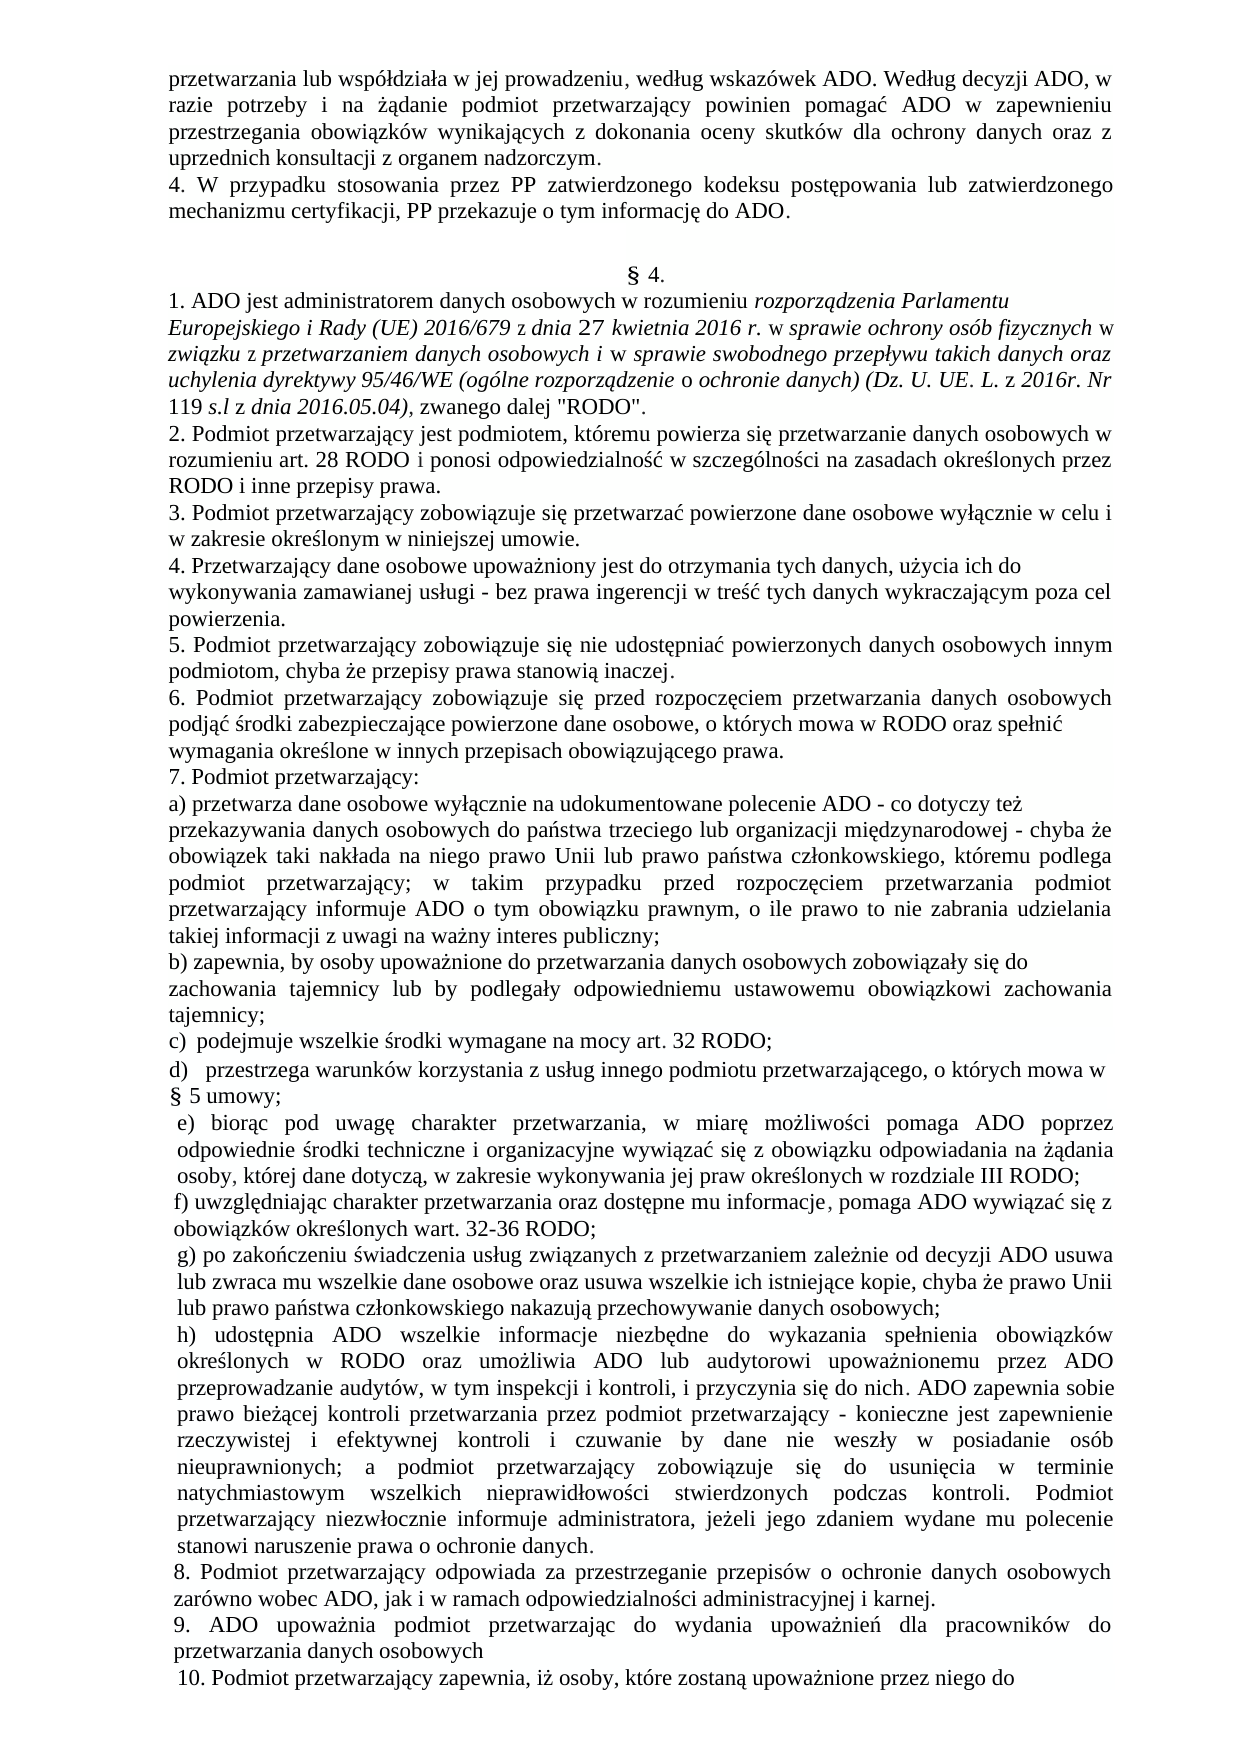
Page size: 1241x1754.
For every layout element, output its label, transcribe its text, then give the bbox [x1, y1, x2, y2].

text a) przetwarza dane osobowe wyłącznie na udokumentowane polecenie ADO - co dotyczy też przekazywania danych osobowych do państwa trzeciego lub organizacji międzynarodowej - chyba że obowiązek taki nakłada na niego prawo Unii lub prawo państwa członkowskiego, któremu podlega podmiot przetwarzający; w takim przypadku przed rozpoczęciem przetwarzania podmiot przetwarzający informuje ADO o tym obowiązku prawnym, o ile prawo to nie zabrania udzielania takiej informacji z uwagi na ważny interes publiczny; [168, 790, 1113, 948]
list podejmuje wszelkie środki wymagane na mocy art. 32 RODO; [168, 1027, 1115, 1054]
text 7. Podmiot przetwarzający: [168, 763, 1114, 789]
text 1. ADO jest administratorem danych osobowych w rozumieniu rozporządzenia Parlamentu Europejskiego i Rady (UE) 2016/679 z dnia 27 kwietnia 2016 r. w sprawie ochrony osób fizycznych w związku z przetwarzaniem danych osobowych i w sprawie swobodnego przepływu takich danych oraz uchylenia dyrektywy 95/46/WE (ogólne rozporządzenie o ochronie danych) (Dz. U. UE. L. z 2016r. Nr 119 s.l z dnia 2016.05.04), zwanego dalej "RODO". [168, 287, 1114, 419]
text e) biorąc pod uwagę charakter przetwarzania, w miarę możliwości pomaga ADO poprzez odpowiednie środki techniczne i organizacyjne wywiązać się z obowiązku odpowiadania na żądania osoby, której dane dotyczą, w zakresie wykonywania jej praw określonych w rozdziale III RODO; [177, 1109, 1115, 1188]
text 2. Podmiot przetwarzający jest podmiotem, któremu powierza się przetwarzanie danych osobowych w rozumieniu art. 28 RODO i ponosi odpowiedzialność w szczególności na zasadach określonych przez RODO i inne przepisy prawa. [168, 420, 1113, 499]
text 3. Podmiot przetwarzający zobowiązuje się przetwarzać powierzone dane osobowe wyłącznie w celu i w zakresie określonym w niniejszej umowie. [168, 499, 1114, 551]
text f) uwzględniając charakter przetwarzania oraz dostępne mu informacje, pomaga ADO wywiązać się z obowiązków określonych wart. 32-36 RODO; [173, 1188, 1113, 1241]
text b) zapewnia, by osoby upoważnione do przetwarzania danych osobowych zobowiązały się do zachowania tajemnicy lub by podlegały odpowiedniemu ustawowemu obowiązkowi zachowania tajemnicy; [168, 948, 1113, 1027]
text § 4. [626, 261, 1115, 287]
list przestrzega warunków korzystania z usług innego podmiotu przetwarzającego, o których mowa w § 5 umowy; [169, 1056, 1107, 1109]
text 4. W przypadku stosowania przez PP zatwierdzonego kodeksu postępowania lub zatwierdzonego mechanizmu certyfikacji, PP przekazuje o tym informację do ADO. [168, 171, 1114, 223]
text 5. Podmiot przetwarzający zobowiązuje się nie udostępniać powierzonych danych osobowych innym podmiotom, chyba że przepisy prawa stanowią inaczej. [168, 631, 1114, 684]
text 8. Podmiot przetwarzający odpowiada za przestrzeganie przepisów o ochronie danych osobowych zarówno wobec ADO, jak i w ramach odpowiedzialności administracyjnej i karnej. [173, 1558, 1113, 1611]
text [177, 1664, 1115, 1690]
text 6. Podmiot przetwarzający zobowiązuje się przed rozpoczęciem przetwarzania danych osobowych podjąć środki zabezpieczające powierzone dane osobowe, o których mowa w RODO oraz spełnić wymagania określone w innych przepisach obowiązującego prawa. [168, 684, 1113, 763]
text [168, 65, 1113, 171]
text g) po zakończeniu świadczenia usług związanych z przetwarzaniem zależnie od decyzji ADO usuwa lub zwraca mu wszelkie dane osobowe oraz usuwa wszelkie ich istniejące kopie, chyba że prawo Unii lub prawo państwa członkowskiego nakazują przechowywanie danych osobowych; [177, 1242, 1115, 1321]
text 9. ADO upoważnia podmiot przetwarzając do wydania upoważnień dla pracowników do przetwarzania danych osobowych [173, 1611, 1113, 1664]
text h) udostępnia ADO wszelkie informacje niezbędne do wykazania spełnienia obowiązków określonych w RODO oraz umożliwia ADO lub audytorowi upoważnionemu przez ADO przeprowadzanie audytów, w tym inspekcji i kontroli, i przyczynia się do nich. ADO zapewnia sobie prawo bieżącej kontroli przetwarzania przez podmiot przetwarzający - konieczne jest zapewnienie rzeczywistej i efektywnej kontroli i czuwanie by dane nie weszły w posiadanie osób nieuprawnionych; a podmiot przetwarzający zobowiązuje się do usunięcia w terminie natychmiastowym wszelkich nieprawidłowości stwierdzonych podczas kontroli. Podmiot przetwarzający niezwłocznie informuje administratora, jeżeli jego zdaniem wydane mu polecenie stanowi naruszenie prawa o ochronie danych. [177, 1321, 1115, 1558]
text 4. Przetwarzający dane osobowe upoważniony jest do otrzymania tych danych, użycia ich do wykonywania zamawianej usługi - bez prawa ingerencji w treść tych danych wykraczającym poza cel powierzenia. [168, 552, 1113, 631]
